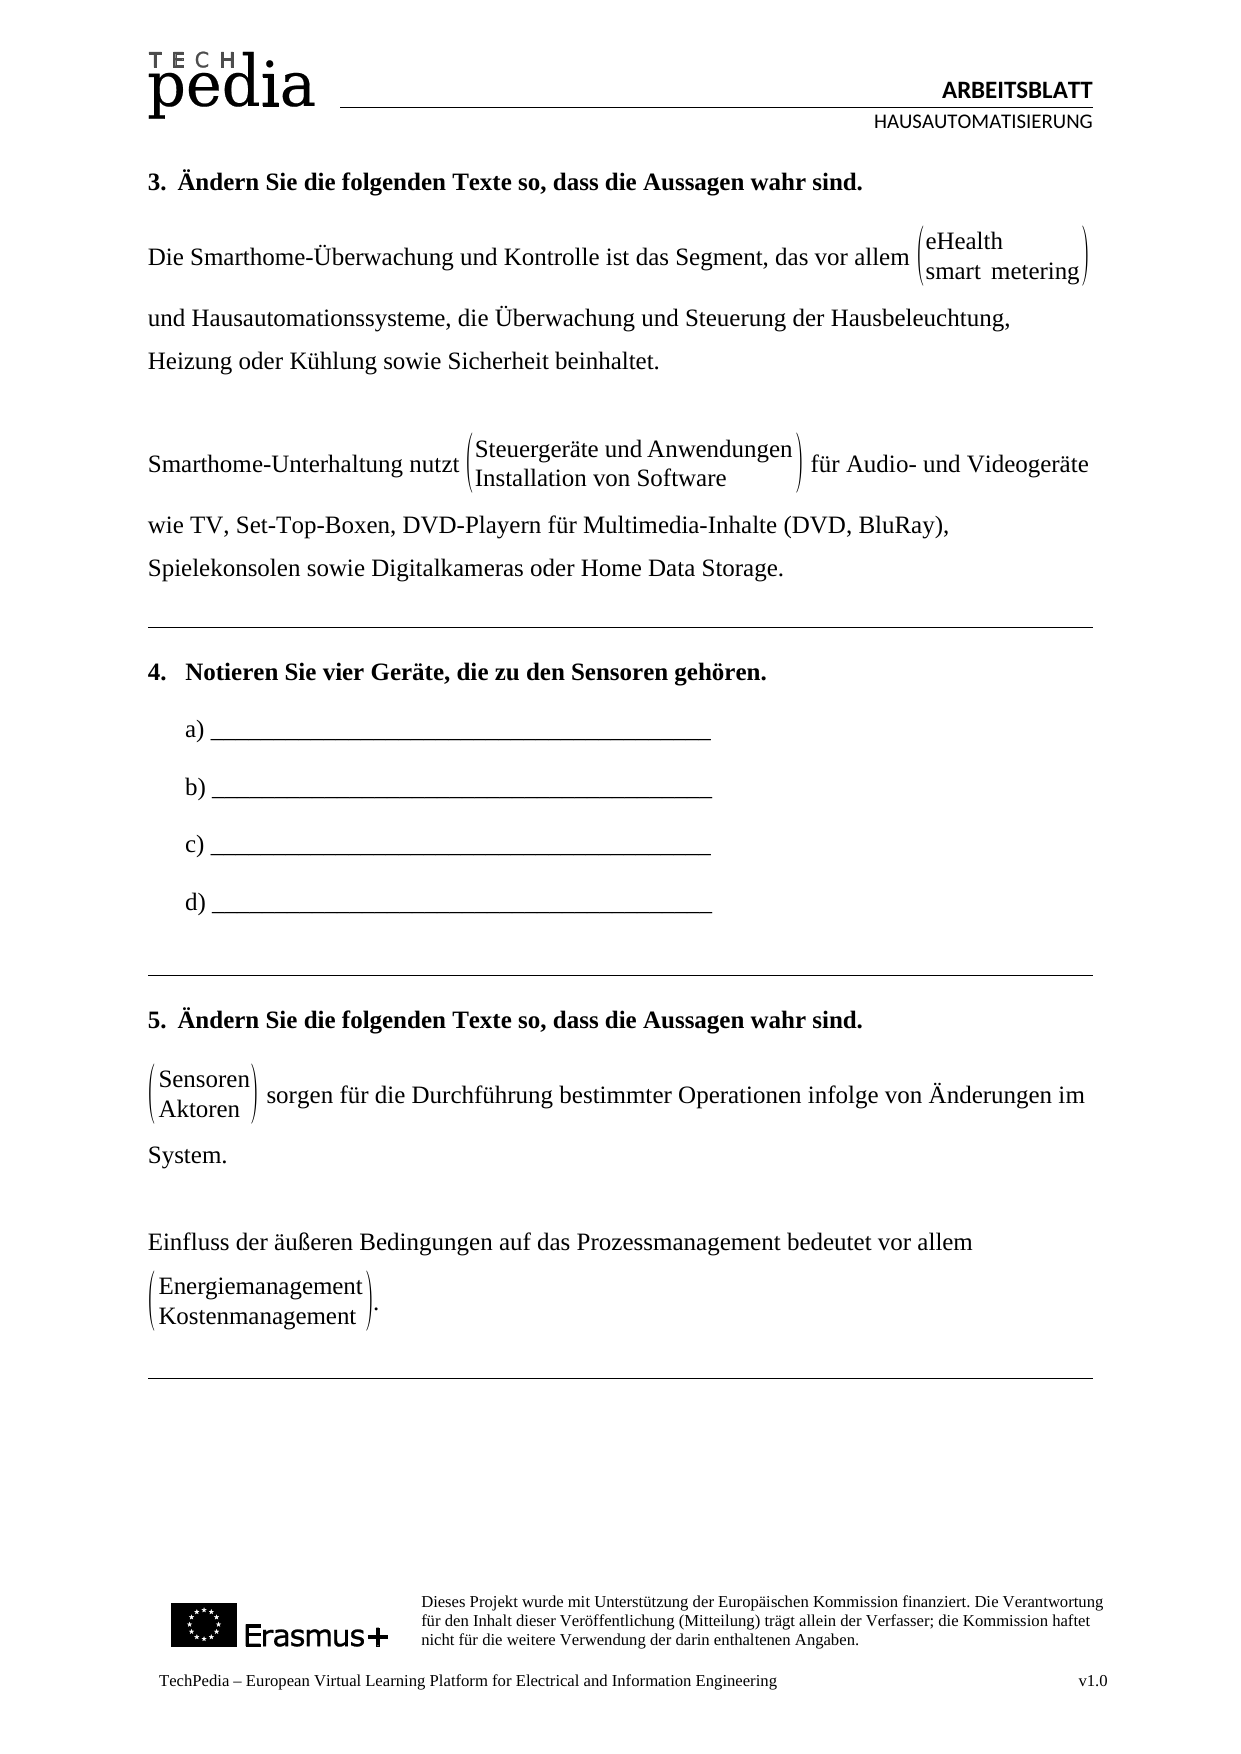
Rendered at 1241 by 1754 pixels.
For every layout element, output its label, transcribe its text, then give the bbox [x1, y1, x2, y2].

text c) ________________________________________ [185, 829, 1093, 858]
text a) ________________________________________ [185, 714, 1093, 743]
text Ändern Sie die folgenden Texte so, dass die Aussagen wahr sind. [148, 1005, 1093, 1034]
text Notieren Sie vier Geräte, die zu den Sensoren gehören. [148, 657, 1093, 686]
text sorgen für die Durchführung bestimmter Operationen infolge von Änderungen im System. [148, 1062, 1093, 1169]
text d) ________________________________________ [185, 887, 1093, 916]
text b) ________________________________________ [185, 772, 1093, 801]
text Einfluss der äußeren Bedingungen auf das Prozessmanagement bedeutet vor allem . [148, 1227, 1093, 1333]
text Ändern Sie die folgenden Texte so, dass die Aussagen wahr sind. [148, 167, 1093, 196]
text Smarthome-Unterhaltung nutzt für Audio- und Videogeräte wie TV, Set-Top-Boxen, DVD-Playern für Multimedia-Inhalte (DVD, BluRay), Spielekonsolen sowie Digitalkameras oder Home Data Storage. [148, 432, 1093, 582]
text Die Smarthome-Überwachung und Kontrolle ist das Segment, das vor allem und Hausautomationssysteme, die Überwachung und Steuerung der Hausbeleuchtung, Heizung oder Kühlung sowie Sicherheit beinhaltet. [148, 225, 1093, 375]
